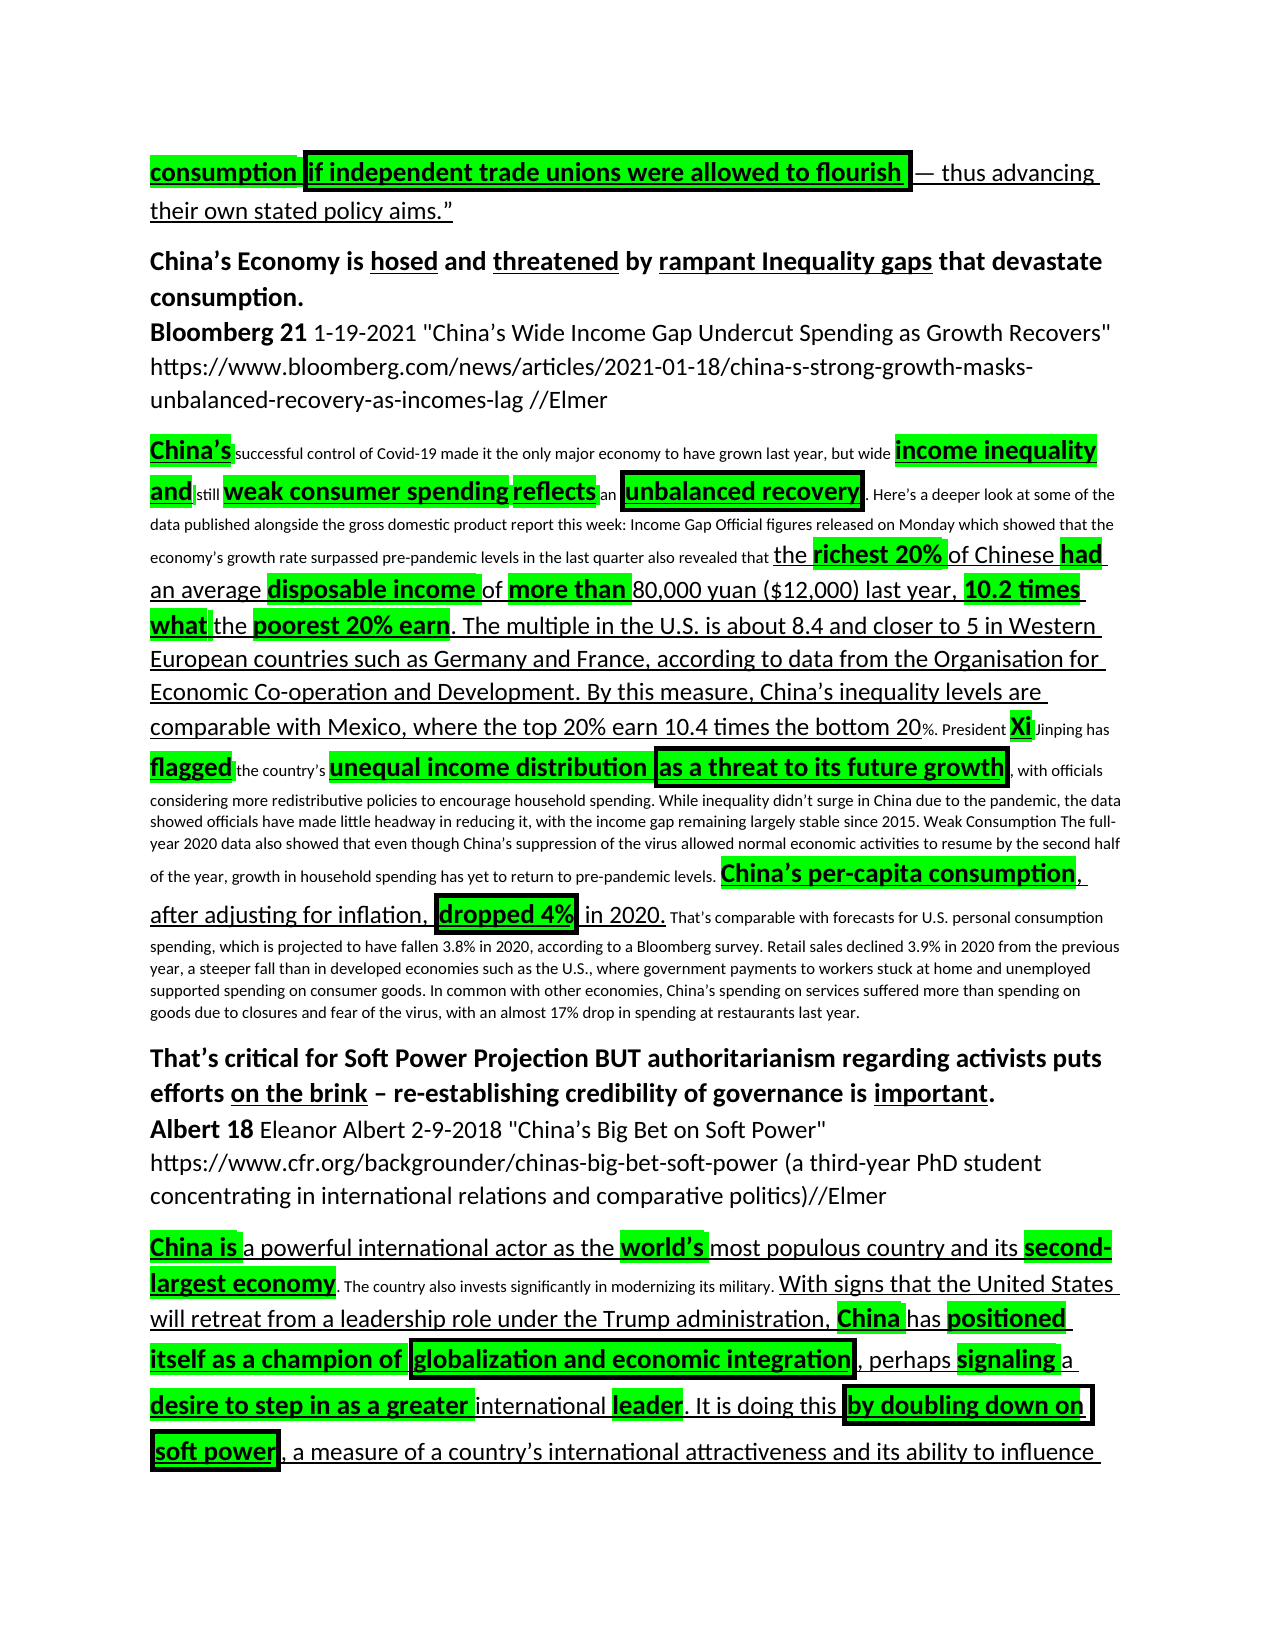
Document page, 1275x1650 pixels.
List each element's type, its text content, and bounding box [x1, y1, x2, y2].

subtitle That’s critical for Soft Power Projection BUT authoritarianism regarding activists puts efforts on the brink – re-establishing credibility of governance is important. [150, 1041, 1125, 1109]
text China’s successful control of Covid-19 made it the only major economy to have grown last year, but wide income inequality and still weak consumer spending reflects an unbalanced recovery. Here’s a deeper look at some of the data published alongside the gross domestic product report this week: Income Gap Official figures released on Monday which showed that the economy’s growth rate surpassed pre-pandemic levels in the last quarter also revealed that the richest 20% of Chinese had an average disposable income of more than 80,000 yuan ($12,000) last year, 10.2 times what the poorest 20% earn. The multiple in the U.S. is about 8.4 and closer to 5 in Western European countries such as Germany and France, according to data from the Organisation for Economic Co-operation and Development. By this measure, China’s inequality levels are comparable with Mexico, where the top 20% earn 10.4 times the bottom 20%. President Xi Jinping has flagged the country’s unequal income distribution as a threat to its future growth, with officials considering more redistributive policies to encourage household spending. While inequality didn’t surge in China due to the pandemic, the data showed officials have made little headway in reducing it, with the income gap remaining largely stable since 2015. Weak Consumption The full-year 2020 data also showed that even though China’s suppression of the virus allowed normal economic activities to resume by the second half of the year, growth in household spending has yet to return to pre-pandemic levels. China’s per-capita consumption, after adjusting for inflation, dropped 4% in 2020. That’s comparable with forecasts for U.S. personal consumption spending, which is projected to have fallen 3.8% in 2020, according to a Bloomberg survey. Retail sales declined 3.9% in 2020 from the previous year, a steeper fall than in developed economies such as the U.S., where government payments to workers stuck at home and unemployed supported spending on consumer goods. In common with other economies, China’s spending on services suffered more than spending on goods due to closures and fear of the virus, with an almost 17% drop in spending at restaurants last year. [150, 433, 1125, 1023]
text Albert 18 Eleanor Albert 2-9-2018 "China’s Big Bet on Soft Power" https://www.cfr.org/backgrounder/chinas-big-bet-soft-power (a third-year PhD student concentrating in international relations and comparative politics)//Elmer [150, 1112, 1125, 1211]
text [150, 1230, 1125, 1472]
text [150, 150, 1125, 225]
subtitle China’s Economy is hosed and threatened by rampant Inequality gaps that devastate consumption. [150, 244, 1125, 313]
text Bloomberg 21 1-19-2021 "China’s Wide Income Gap Undercut Spending as Growth Recovers" https://www.bloomberg.com/news/articles/2021-01-18/china-s-strong-growth-masks-unbalanced-recovery-as-incomes-lag //Elmer [150, 316, 1125, 414]
